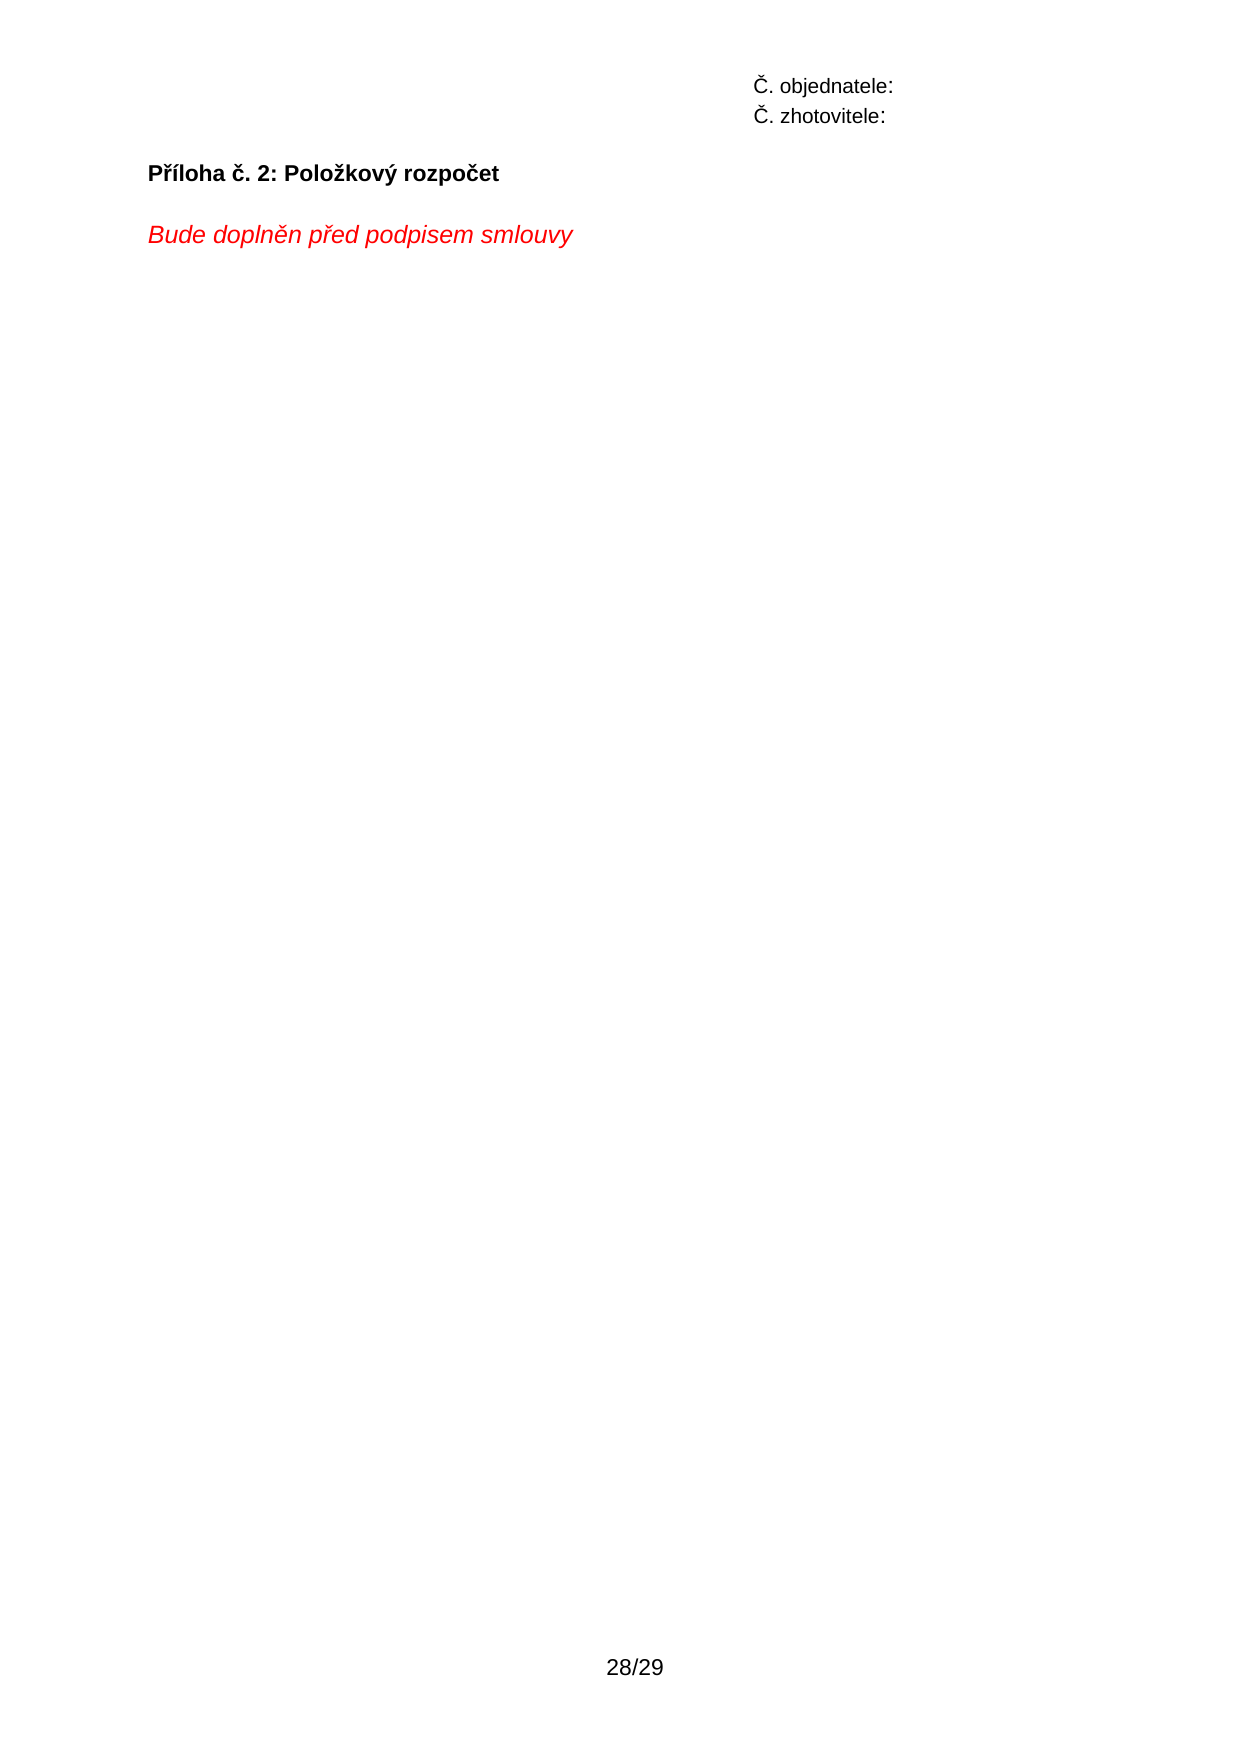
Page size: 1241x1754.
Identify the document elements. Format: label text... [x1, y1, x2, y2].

text Příloha č. 2: Položkový rozpočet [148, 160, 1122, 186]
text Bude doplněn před podpisem smlouvy [148, 221, 1122, 249]
